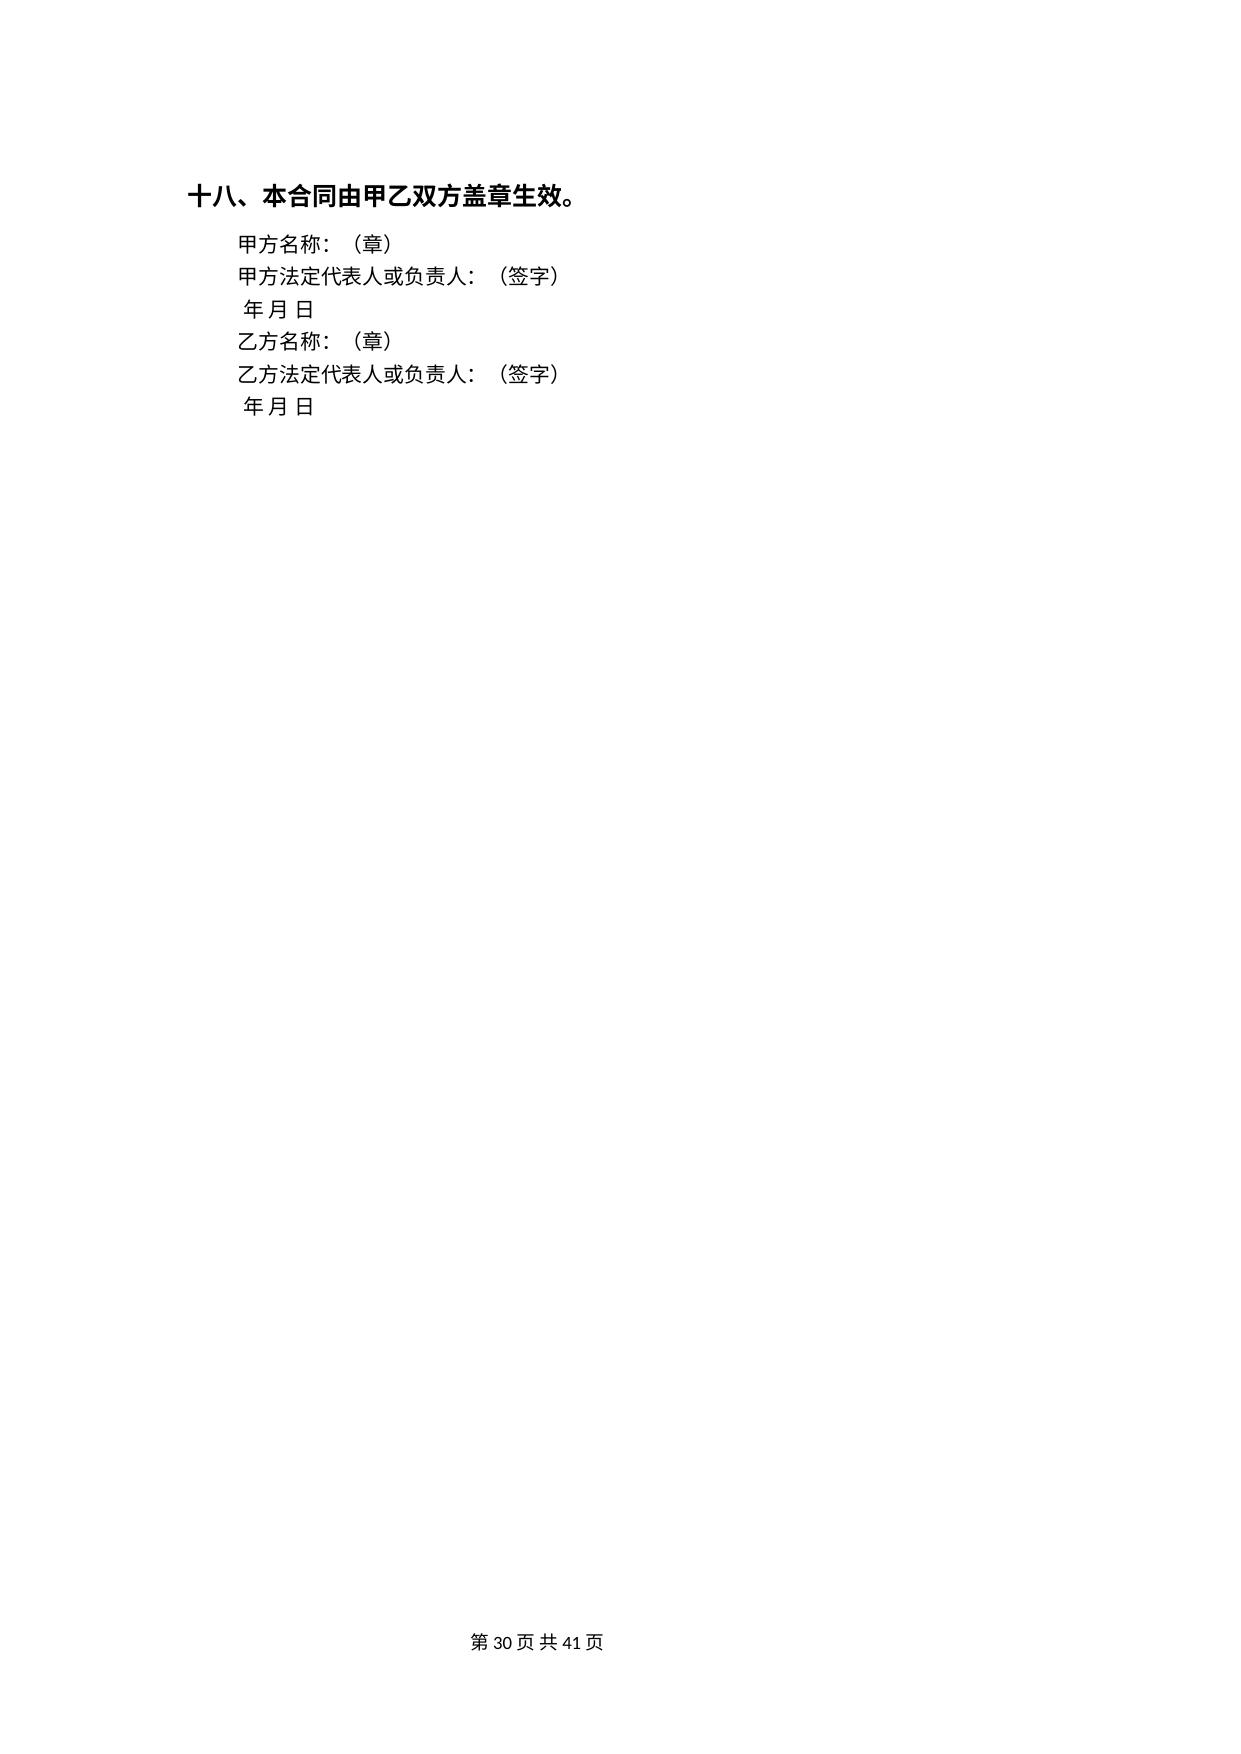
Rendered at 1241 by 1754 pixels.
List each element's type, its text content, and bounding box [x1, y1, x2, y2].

text 年 月 日 [187, 292, 1053, 324]
text 十八、本合同由甲乙双方盖章生效。 [187, 162, 1053, 227]
text 甲方名称：（章） [187, 227, 1053, 259]
text 年 月 日 [187, 389, 1053, 422]
text 乙方名称：（章） [187, 324, 1053, 357]
text 乙方法定代表人或负责人：（签字） [187, 357, 1053, 389]
text 甲方法定代表人或负责人：（签字） [187, 259, 1053, 292]
